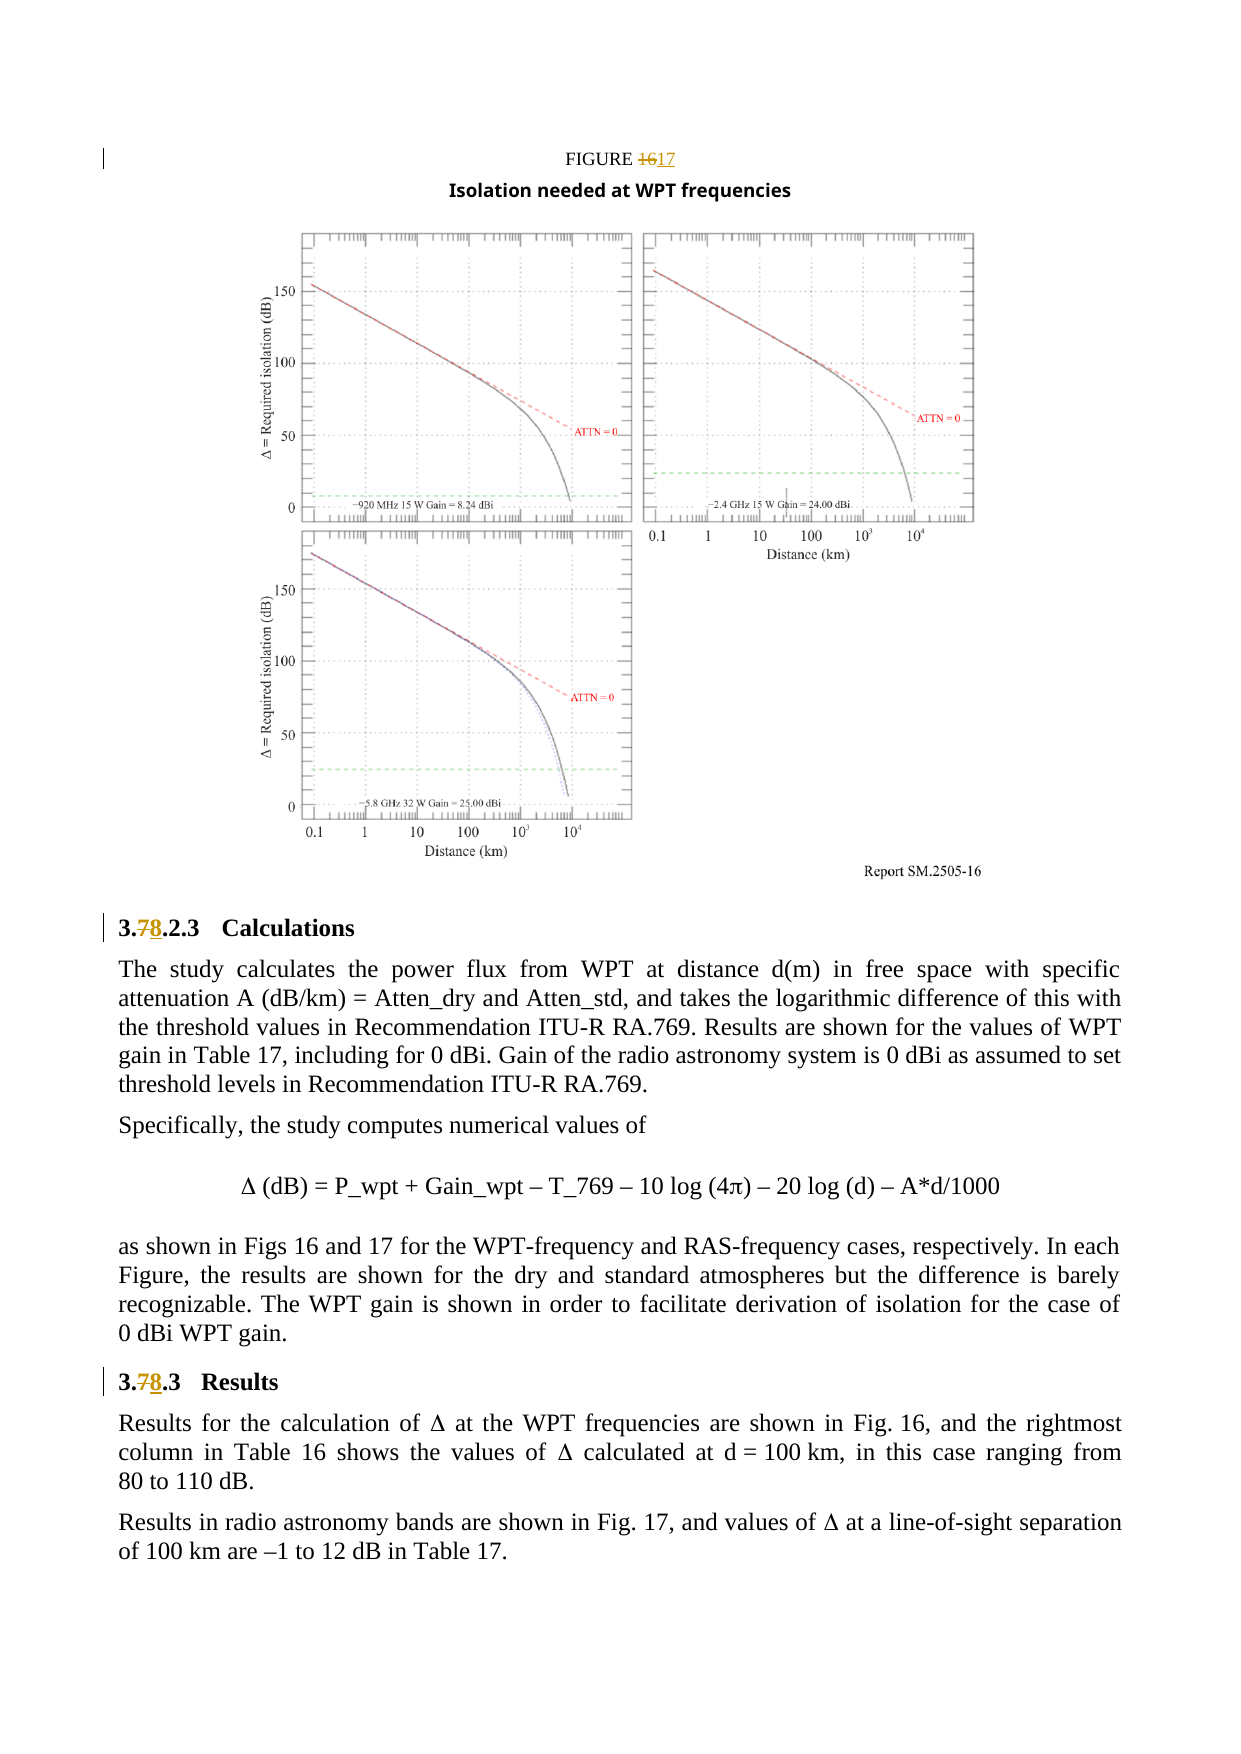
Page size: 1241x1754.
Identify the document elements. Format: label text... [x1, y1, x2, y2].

text Specifically, the study computes numerical values of [118, 1111, 1122, 1139]
text as shown in Figs 16 and 17 for the WPT-frequency and RAS-frequency cases, respectively. In each Figure, the results are shown for the dry and standard atmospheres but the difference is barely recognizable. The WPT gain is shown in order to facilitate derivation of isolation for the case of 0 dBi WPT gain. [118, 1231, 1122, 1346]
text The study calculates the power flux from WPT at distance d(m) in free space with specific attenuation A (dB/km) = Atten_dry and Atten_std, and takes the logarithmic difference of this with the threshold values in Recommendation ITU-R RA.769. Results are shown for the values of WPT gain in Table 17, including for 0 dBi. Gain of the radio astronomy system is 0 dBi as assumed to set threshold levels in Recommendation ITU-R RA.769. [118, 954, 1122, 1098]
title Isolation needed at WPT frequencies [118, 178, 1122, 203]
text Results in radio astronomy bands are shown in Fig. 17, and values of  at a line-of-sight separation of 100 km are –1 to 12 dB in Table 17. [118, 1507, 1122, 1565]
subtitle 3..2.3 Calculations [118, 913, 1122, 942]
picture [253, 215, 987, 889]
text Figure [118, 148, 1122, 169]
text Results for the calculation of  at the WPT frequencies are shown in Fig. 16, and the rightmost column in Table 16 shows the values of  calculated at d = 100 km, in this case ranging from 80 to 110 dB. [118, 1408, 1122, 1495]
text  (dB) = P_wpt + Gain_wpt – T_769 – 10 log (4) – 20 log (d) – A*d/1000 [118, 1171, 1122, 1200]
subtitle 3..3 Results [118, 1367, 1122, 1396]
